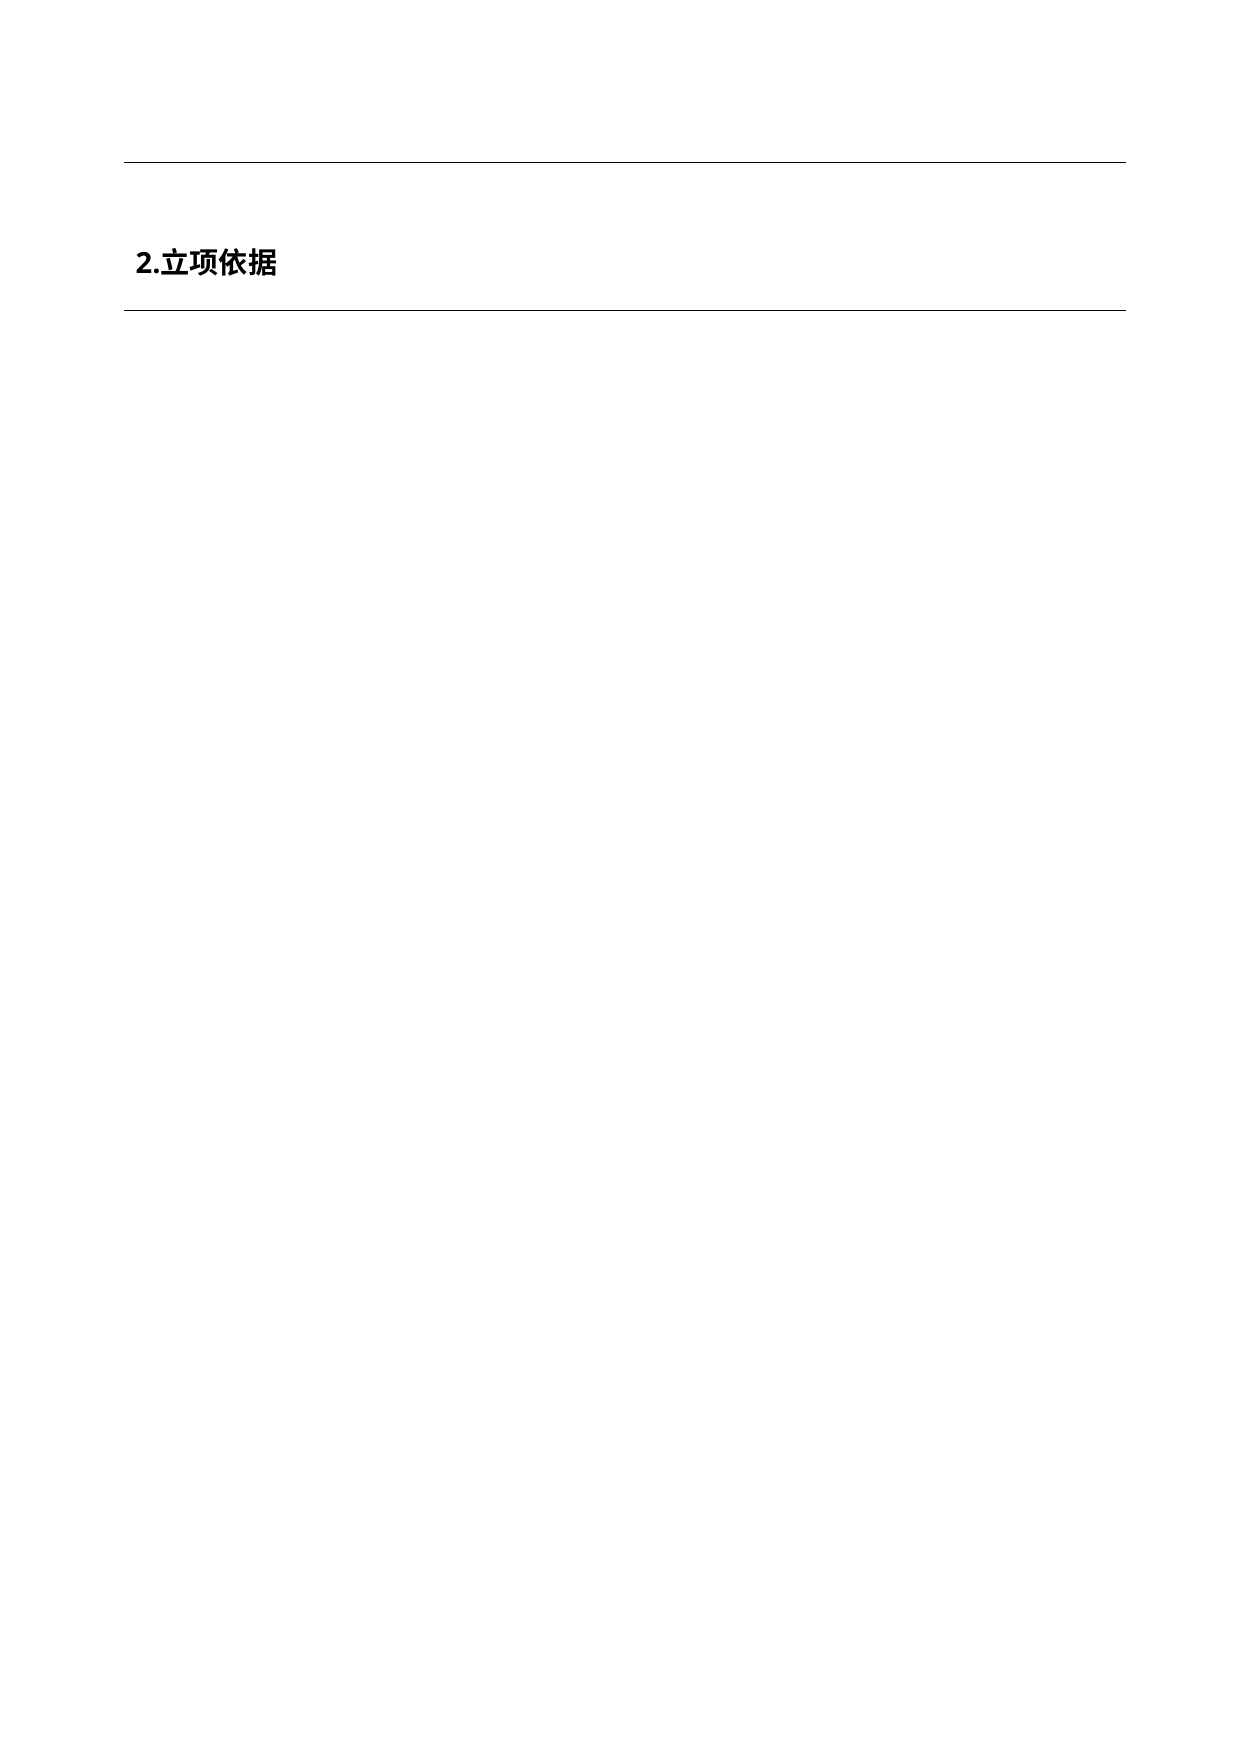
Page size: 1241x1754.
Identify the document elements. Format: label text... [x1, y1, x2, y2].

table_cell 2.立项依据 [124, 163, 1126, 309]
